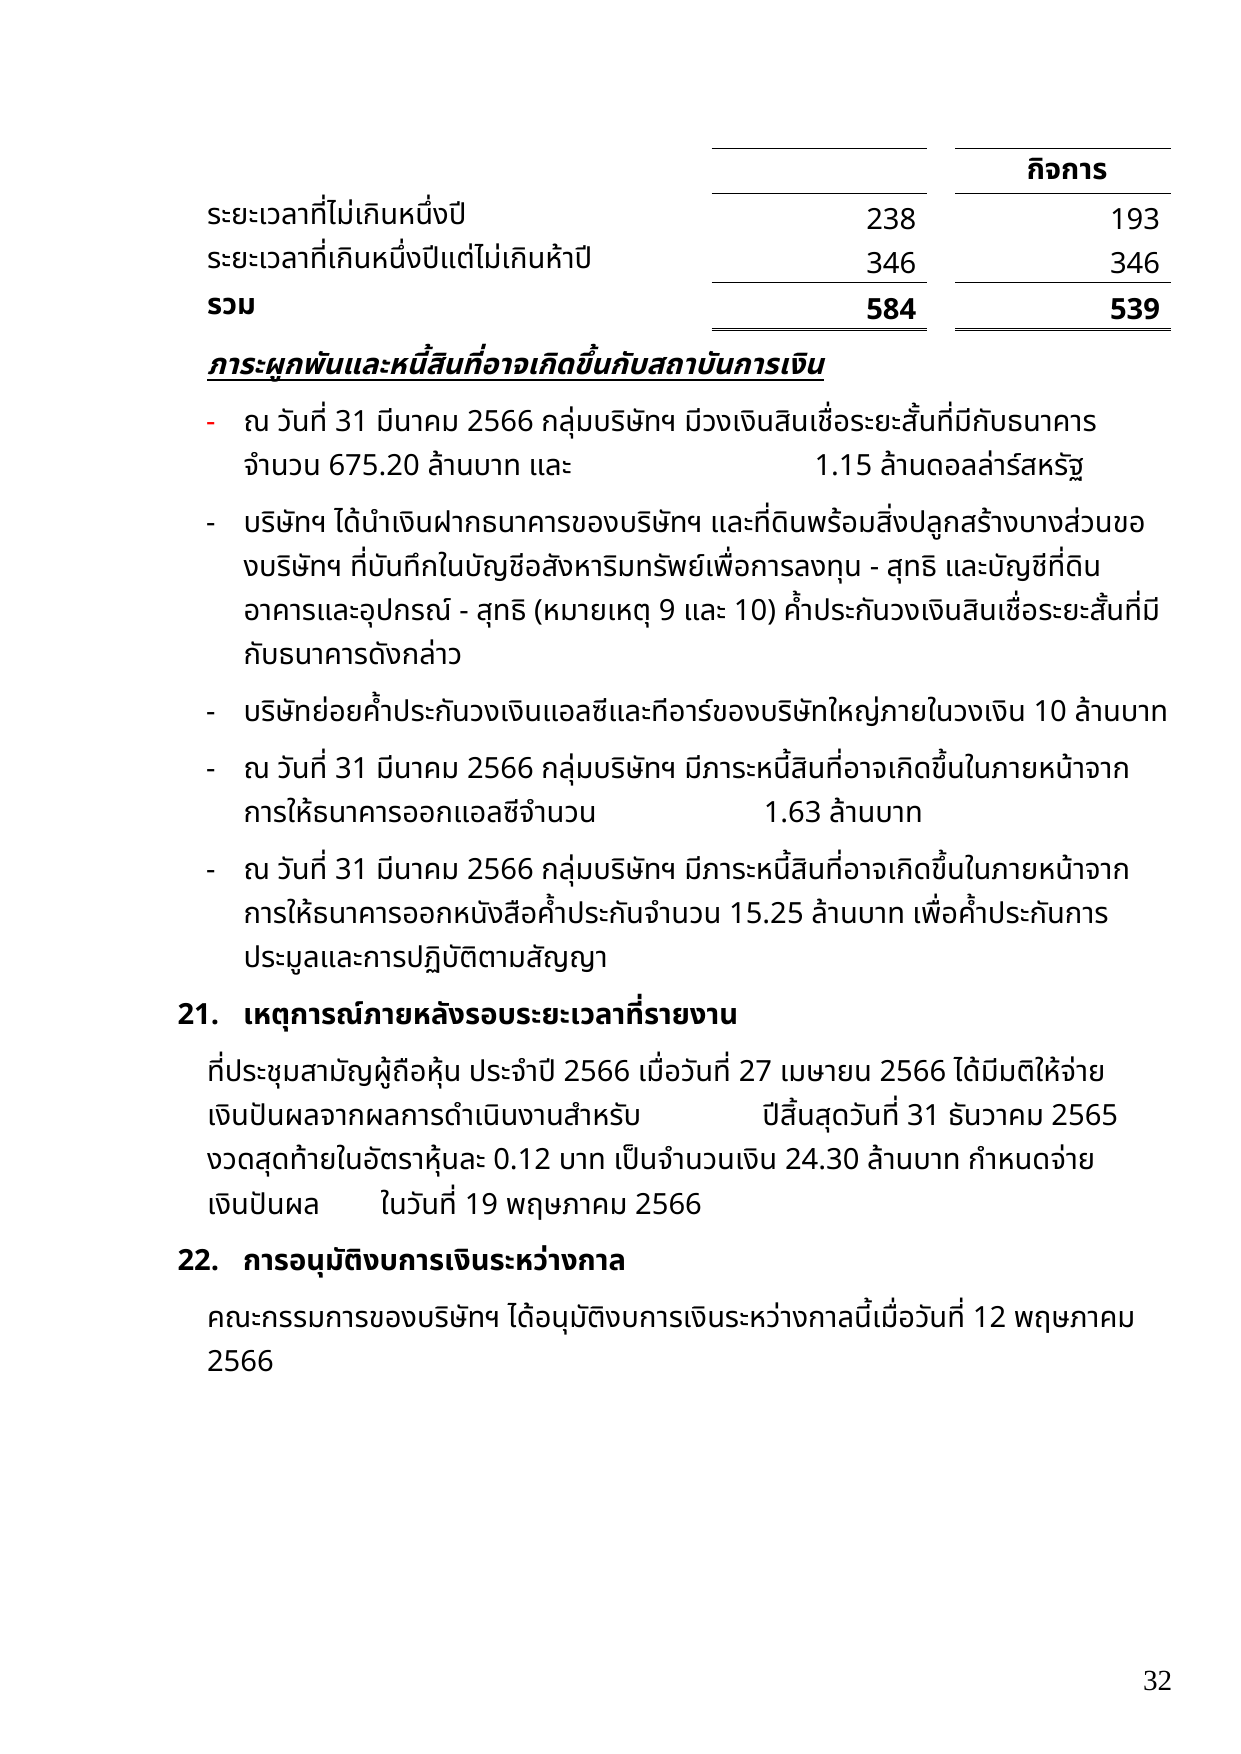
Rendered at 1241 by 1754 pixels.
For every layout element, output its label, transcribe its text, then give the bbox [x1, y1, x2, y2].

list ณ วันที่ 31 มีนาคม 2566 กลุ่มบริษัทฯ มีภาระหนี้สินที่อาจเกิดขึ้นในภายหน้าจากการให้ธนาคารออกแอลซีจำนวน 1.63 ล้านบาท [206, 747, 1172, 836]
list เหตุการณ์ภายหลังรอบระยะเวลาที่รายงาน [177, 993, 1172, 1038]
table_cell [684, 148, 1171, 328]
text ภาระผูกพันและหนี้สินที่อาจเกิดขึ้นกับสถาบันการเงิน [207, 343, 1168, 387]
list การอนุมัติงบการเงินระหว่างกาล [177, 1240, 1172, 1284]
text ที่ประชุมสามัญผู้ถือหุ้น ประจำปี 2566 เมื่อวันที่ 27 เมษายน 2566 ได้มีมติให้จ่ายเงินปันผลจากผลการดำเนินงานสำหรับ ปีสิ้นสุดวันที่ 31 ธันวาคม 2565 งวดสุดท้ายในอัตราหุ้นละ 0.12 บาท เป็นจำนวนเงิน 24.30 ล้านบาท กำหนดจ่ายเงินปันผล ในวันที่ 19 พฤษภาคม 2566 [207, 1050, 1168, 1227]
list ณ วันที่ 31 มีนาคม 2566 กลุ่มบริษัทฯ มีภาระหนี้สินที่อาจเกิดขึ้นในภายหน้าจากการให้ธนาคารออกหนังสือค้ำประกันจำนวน 15.25 ล้านบาท เพื่อค้ำประกันการประมูลและการปฏิบัติตามสัญญา [206, 848, 1172, 981]
text คณะกรรมการของบริษัทฯ ได้อนุมัติงบการเงินระหว่างกาลนี้เมื่อวันที่ 12 พฤษภาคม 2566 [207, 1296, 1168, 1380]
list ณ วันที่ 31 มีนาคม 2566 กลุ่มบริษัทฯ มีวงเงินสินเชื่อระยะสั้นที่มีกับธนาคารจำนวน 675.20 ล้านบาท และ 1.15 ล้านดอลล่าร์สหรัฐ [206, 400, 1172, 488]
list บริษัทฯ ได้นำเงินฝากธนาคารของบริษัทฯ และที่ดินพร้อมสิ่งปลูกสร้างบางส่วนของบริษัทฯ ที่บันทึกในบัญชีอสังหาริมทรัพย์เพื่อการลงทุน - สุทธิ และบัญชีที่ดิน อาคารและอุปกรณ์ - สุทธิ (หมายเหตุ 9 และ 10) ค้ำประกันวงเงินสินเชื่อระยะสั้นที่มีกับธนาคารดังกล่าว [206, 501, 1172, 678]
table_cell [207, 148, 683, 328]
list บริษัทย่อยค้ำประกันวงเงินแอลซีและทีอาร์ของบริษัทใหญ่ภายในวงเงิน 10 ล้านบาท [206, 690, 1172, 735]
